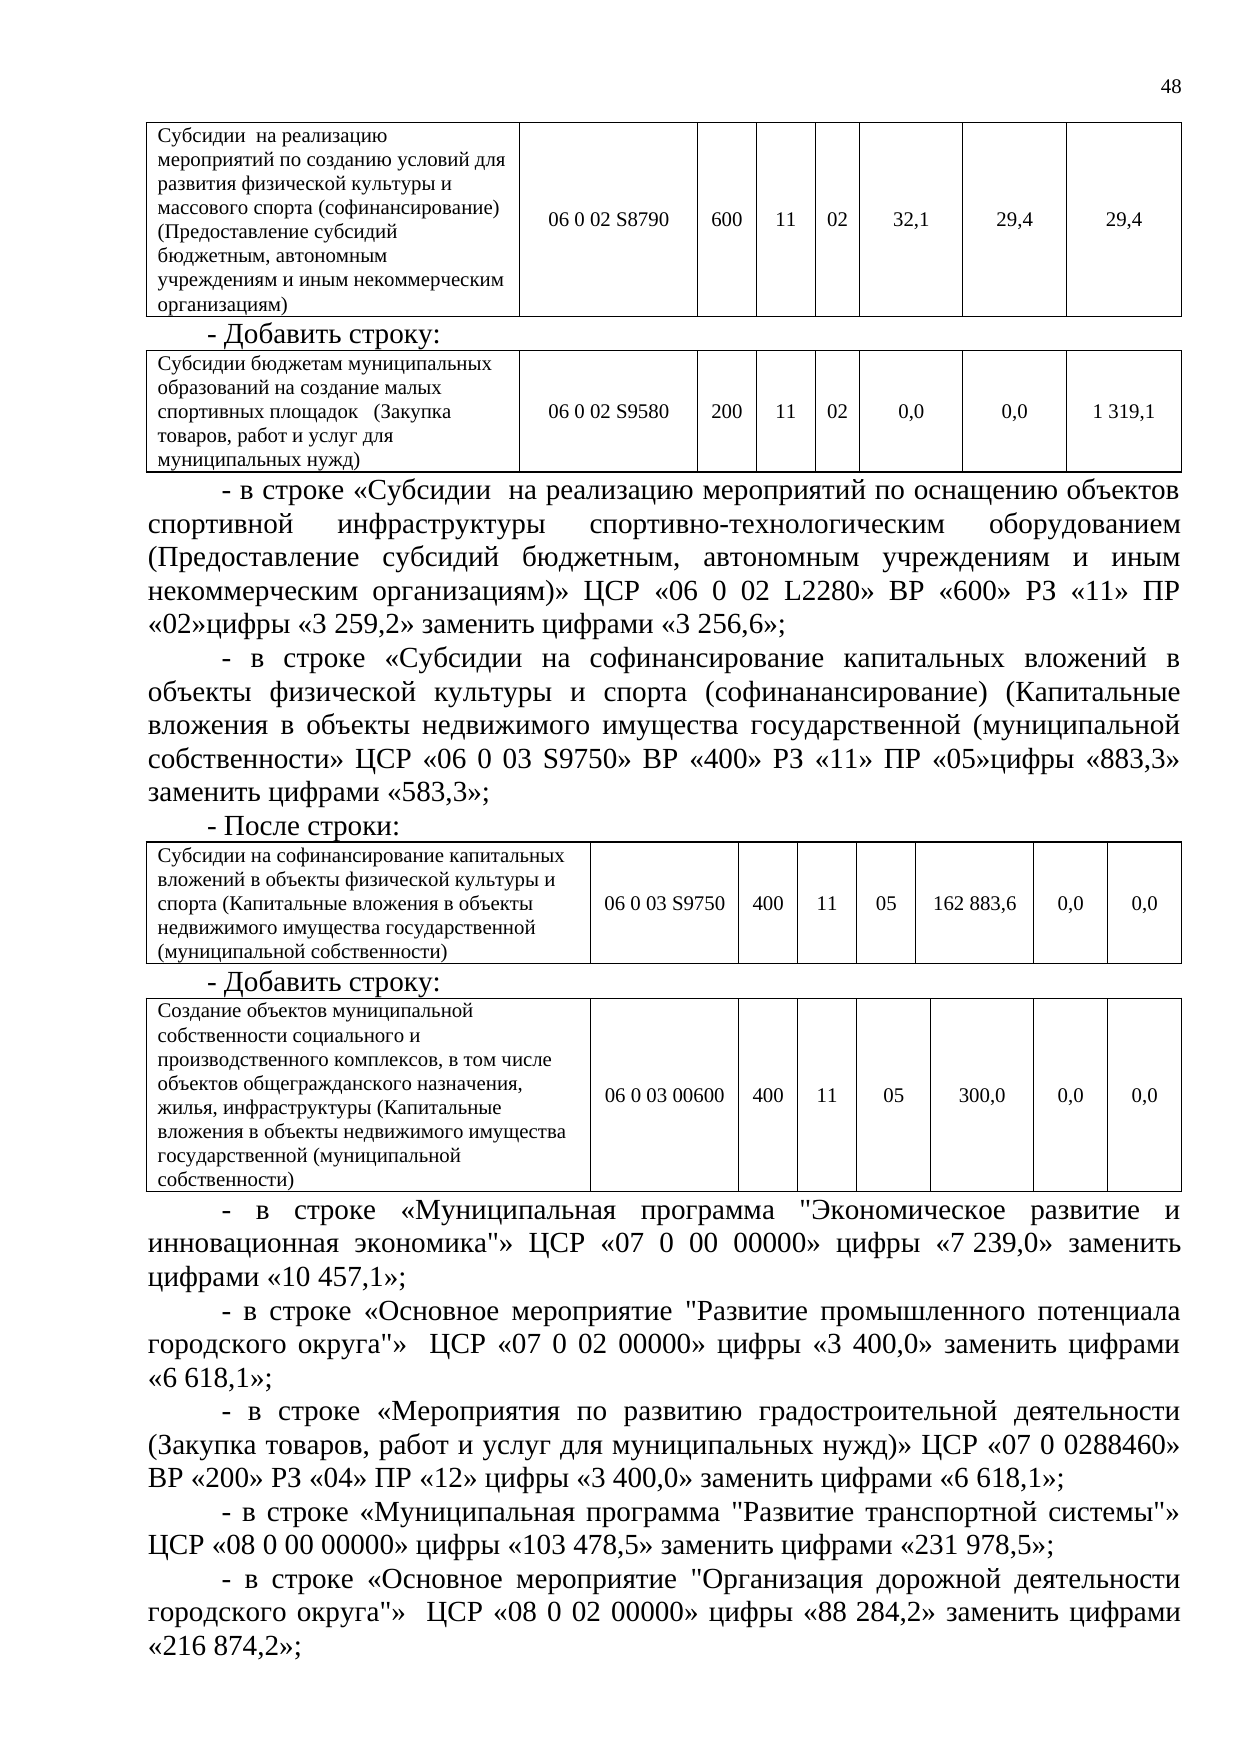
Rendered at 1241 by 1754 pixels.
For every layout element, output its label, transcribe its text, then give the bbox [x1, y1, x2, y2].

text - Добавить строку: [148, 317, 1181, 350]
table_header 06 0 03 S9750 [591, 843, 738, 963]
table_header 600 [698, 123, 756, 316]
table_header 0,0 [1034, 843, 1107, 963]
table_header 11 [757, 351, 815, 471]
table_header 02 [816, 351, 859, 471]
table_header 0,0 [1108, 999, 1181, 1191]
text - в строке «Субсидии на софинансирование капитальных вложений в объекты физической культуры и спорта (софинанансирование) (Капитальные вложения в объекты недвижимого имущества государственной (муниципальной собственности» ЦСР «06 0 03 S9750» ВР «400» РЗ «11» ПР «05»цифры «883,3» заменить цифрами «583,3»; [148, 640, 1181, 808]
table_header 0,0 [1034, 999, 1107, 1191]
table_header Субсидии на реализацию мероприятий по созданию условий для развития физической культуры и массового спорта (софинансирование) (Предоставление субсидий бюджетным, автономным учреждениям и иным некоммерческим организациям) [147, 123, 519, 316]
table_header 162 883,6 [916, 843, 1033, 963]
table_header 200 [698, 351, 756, 471]
table_header 400 [739, 999, 797, 1191]
text - в строке «Основное мероприятие "Организация дорожной деятельности городского округа"» ЦСР «08 0 02 00000» цифры «88 284,2» заменить цифрами «216 874,2»; [148, 1561, 1181, 1662]
table_header 06 0 03 00600 [591, 999, 738, 1191]
table_header 05 [857, 999, 930, 1191]
text - в строке «Основное мероприятие "Развитие промышленного потенциала городского округа"» ЦСР «07 0 02 00000» цифры «3 400,0» заменить цифрами «6 618,1»; [148, 1293, 1181, 1393]
table_header 400 [739, 843, 797, 963]
table_header 11 [798, 843, 856, 963]
table_header Субсидии на софинансирование капитальных вложений в объекты физической культуры и спорта (Капитальные вложения в объекты недвижимого имущества государственной (муниципальной собственности) [147, 843, 590, 963]
table_header Субсидии бюджетам муниципальных образований на создание малых спортивных площадок (Закупка товаров, работ и услуг для муниципальных нужд) [147, 351, 519, 471]
table_header 0,0 [860, 351, 962, 471]
table_header 29,4 [1067, 123, 1181, 316]
table_header 1 319,1 [1067, 351, 1181, 471]
table_header 29,4 [963, 123, 1066, 316]
table_header 02 [816, 123, 859, 316]
text - в строке «Муниципальная программа "Экономическое развитие и инновационная экономика"» ЦСР «07 0 00 00000» цифры «7 239,0» заменить цифрами «10 457,1»; [148, 1192, 1181, 1293]
text - в строке «Муниципальная программа "Развитие транспортной системы"» ЦСР «08 0 00 00000» цифры «103 478,5» заменить цифрами «231 978,5»; [148, 1494, 1181, 1561]
table_header 0,0 [963, 351, 1066, 471]
text - Добавить строку: [148, 964, 1181, 997]
table_header 11 [798, 999, 856, 1191]
text - в строке «Субсидии на реализацию мероприятий по оснащению объектов спортивной инфраструктуры спортивно-технологическим оборудованием (Предоставление субсидий бюджетным, автономным учреждениям и иным некоммерческим организациям)» ЦСР «06 0 02 L2280» ВР «600» РЗ «11» ПР «02»цифры «3 259,2» заменить цифрами «3 256,6»; [148, 473, 1181, 640]
table_header 32,1 [860, 123, 962, 316]
table_header Создание объектов муниципальной собственности социального и производственного комплексов, в том числе объектов общегражданского назначения, жилья, инфраструктуры (Капитальные вложения в объекты недвижимого имущества государственной (муниципальной собственности) [147, 999, 590, 1191]
text - в строке «Мероприятия по развитию градостроительной деятельности (Закупка товаров, работ и услуг для муниципальных нужд)» ЦСР «07 0 0288460» ВР «200» РЗ «04» ПР «12» цифры «3 400,0» заменить цифрами «6 618,1»; [148, 1393, 1181, 1494]
text - После строки: [148, 808, 1181, 841]
table_header 11 [757, 123, 815, 316]
table_header 06 0 02 S9580 [520, 351, 697, 471]
table_header 05 [857, 843, 915, 963]
table_header 06 0 02 S8790 [520, 123, 697, 316]
table_header 0,0 [1108, 843, 1181, 963]
table_header 300,0 [931, 999, 1033, 1191]
